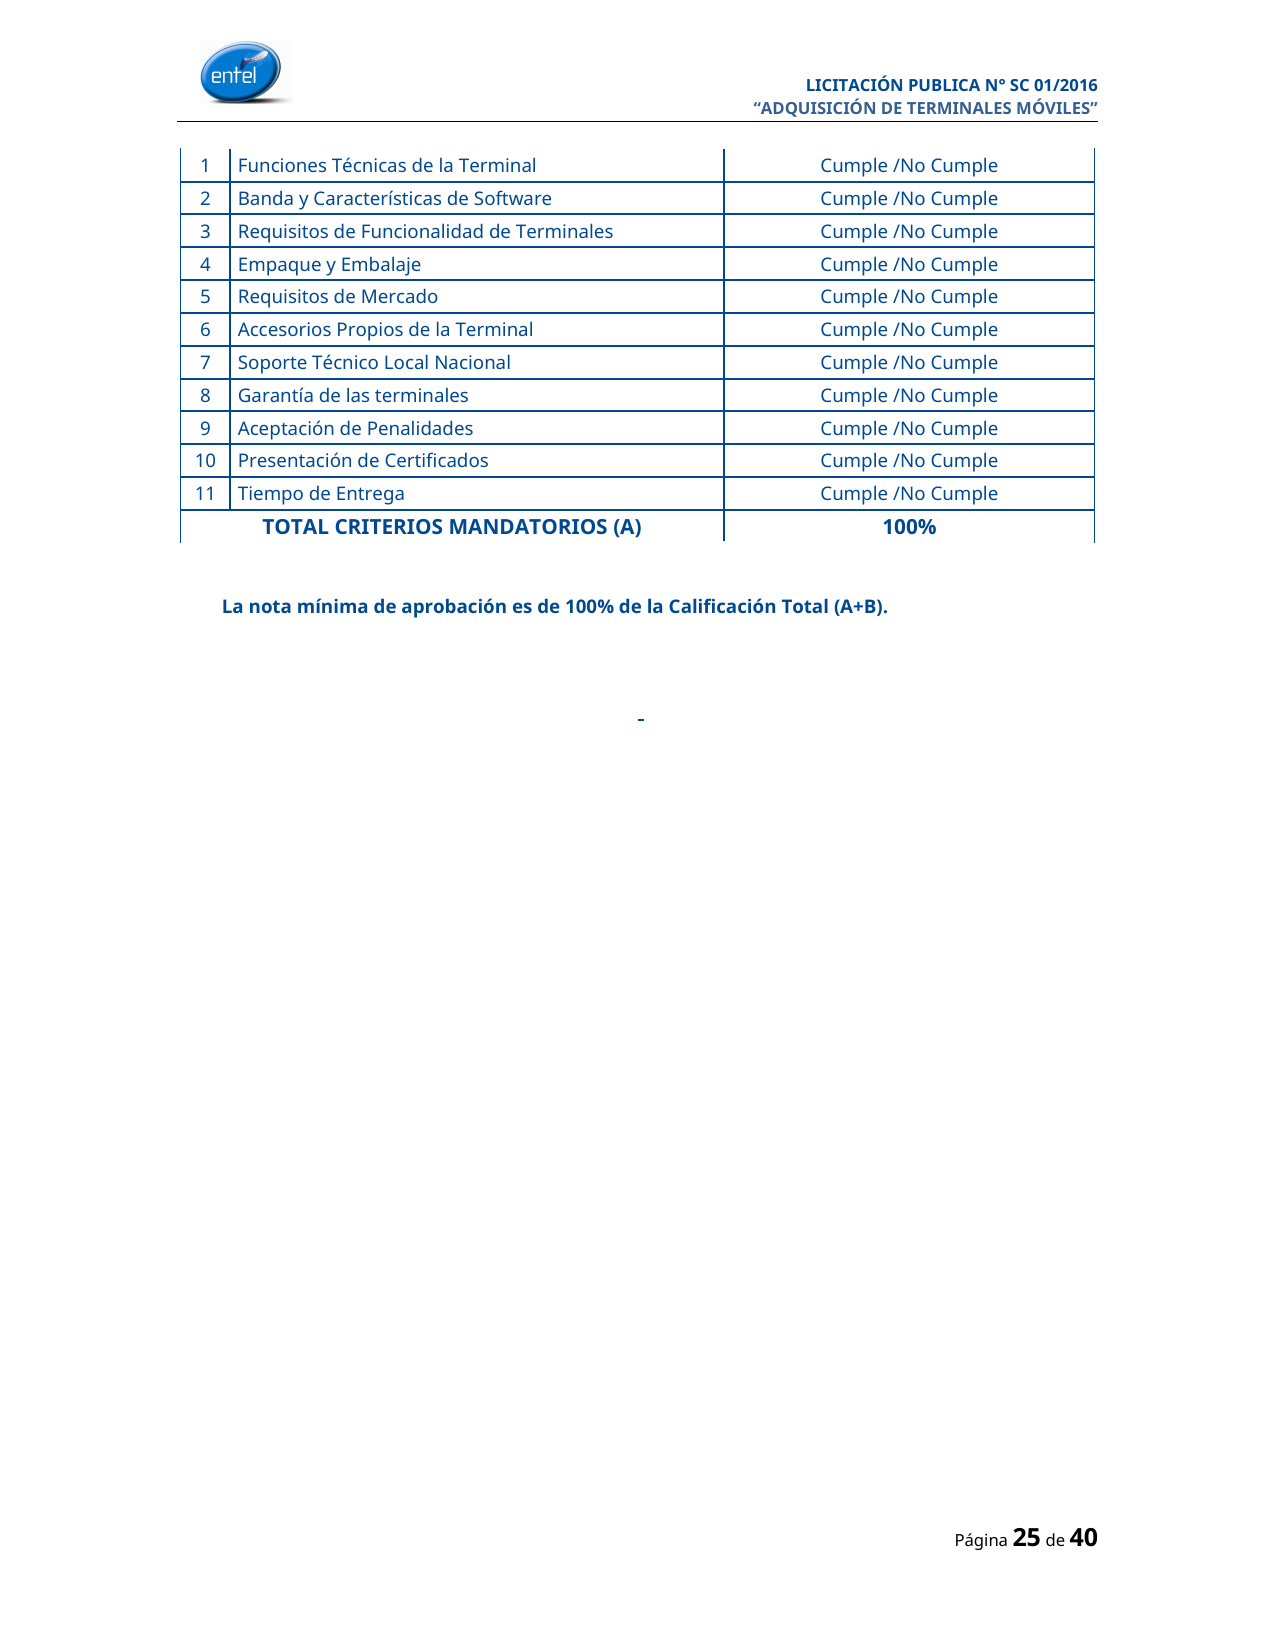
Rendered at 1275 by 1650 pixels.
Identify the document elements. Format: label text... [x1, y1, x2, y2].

table_cell Cumple /No Cumple [725, 183, 1094, 213]
table_cell 7 [181, 347, 229, 377]
table_cell Garantía de las terminales [231, 380, 723, 410]
text La nota mínima de aprobación es de 100% de la Calificación Total (A+B). [177, 593, 1098, 619]
table_cell Cumple /No Cumple [725, 347, 1094, 377]
table_cell Banda y Características de Software [231, 183, 723, 213]
table_cell Aceptación de Penalidades [231, 412, 723, 443]
picture [200, 41, 293, 104]
table_cell Empaque y Embalaje [231, 248, 723, 279]
table_cell Cumple /No Cumple [725, 248, 1094, 279]
table_cell Requisitos de Mercado [231, 281, 723, 312]
table_cell 100% [725, 511, 1094, 541]
table_cell 8 [181, 380, 229, 410]
table_cell Cumple /No Cumple [725, 149, 1094, 181]
table_cell Cumple /No Cumple [725, 380, 1094, 410]
table_cell Cumple /No Cumple [725, 281, 1094, 312]
table_cell Soporte Técnico Local Nacional [231, 347, 723, 377]
table_cell Cumple /No Cumple [725, 314, 1094, 344]
table_cell 11 [181, 478, 229, 509]
table_cell Tiempo de Entrega [231, 478, 723, 509]
table_cell Cumple /No Cumple [725, 215, 1094, 246]
table_cell Presentación de Certificados [231, 445, 723, 476]
table_cell 6 [181, 314, 229, 344]
table_cell Accesorios Propios de la Terminal [231, 314, 723, 344]
table_cell 3 [181, 215, 229, 246]
table_cell 5 [181, 281, 229, 312]
table_cell Cumple /No Cumple [725, 445, 1094, 476]
table_cell Cumple /No Cumple [725, 412, 1094, 443]
table_cell 1 [181, 149, 229, 181]
table_cell Cumple /No Cumple [725, 478, 1094, 509]
table_cell Requisitos de Funcionalidad de Terminales [231, 215, 723, 246]
table_cell TOTAL CRITERIOS MANDATORIOS (A) [181, 511, 723, 541]
table_cell Funciones Técnicas de la Terminal [231, 149, 723, 181]
table_cell 4 [181, 248, 229, 279]
table_cell 10 [181, 445, 229, 476]
table_cell 2 [181, 183, 229, 213]
table_cell 9 [181, 412, 229, 443]
